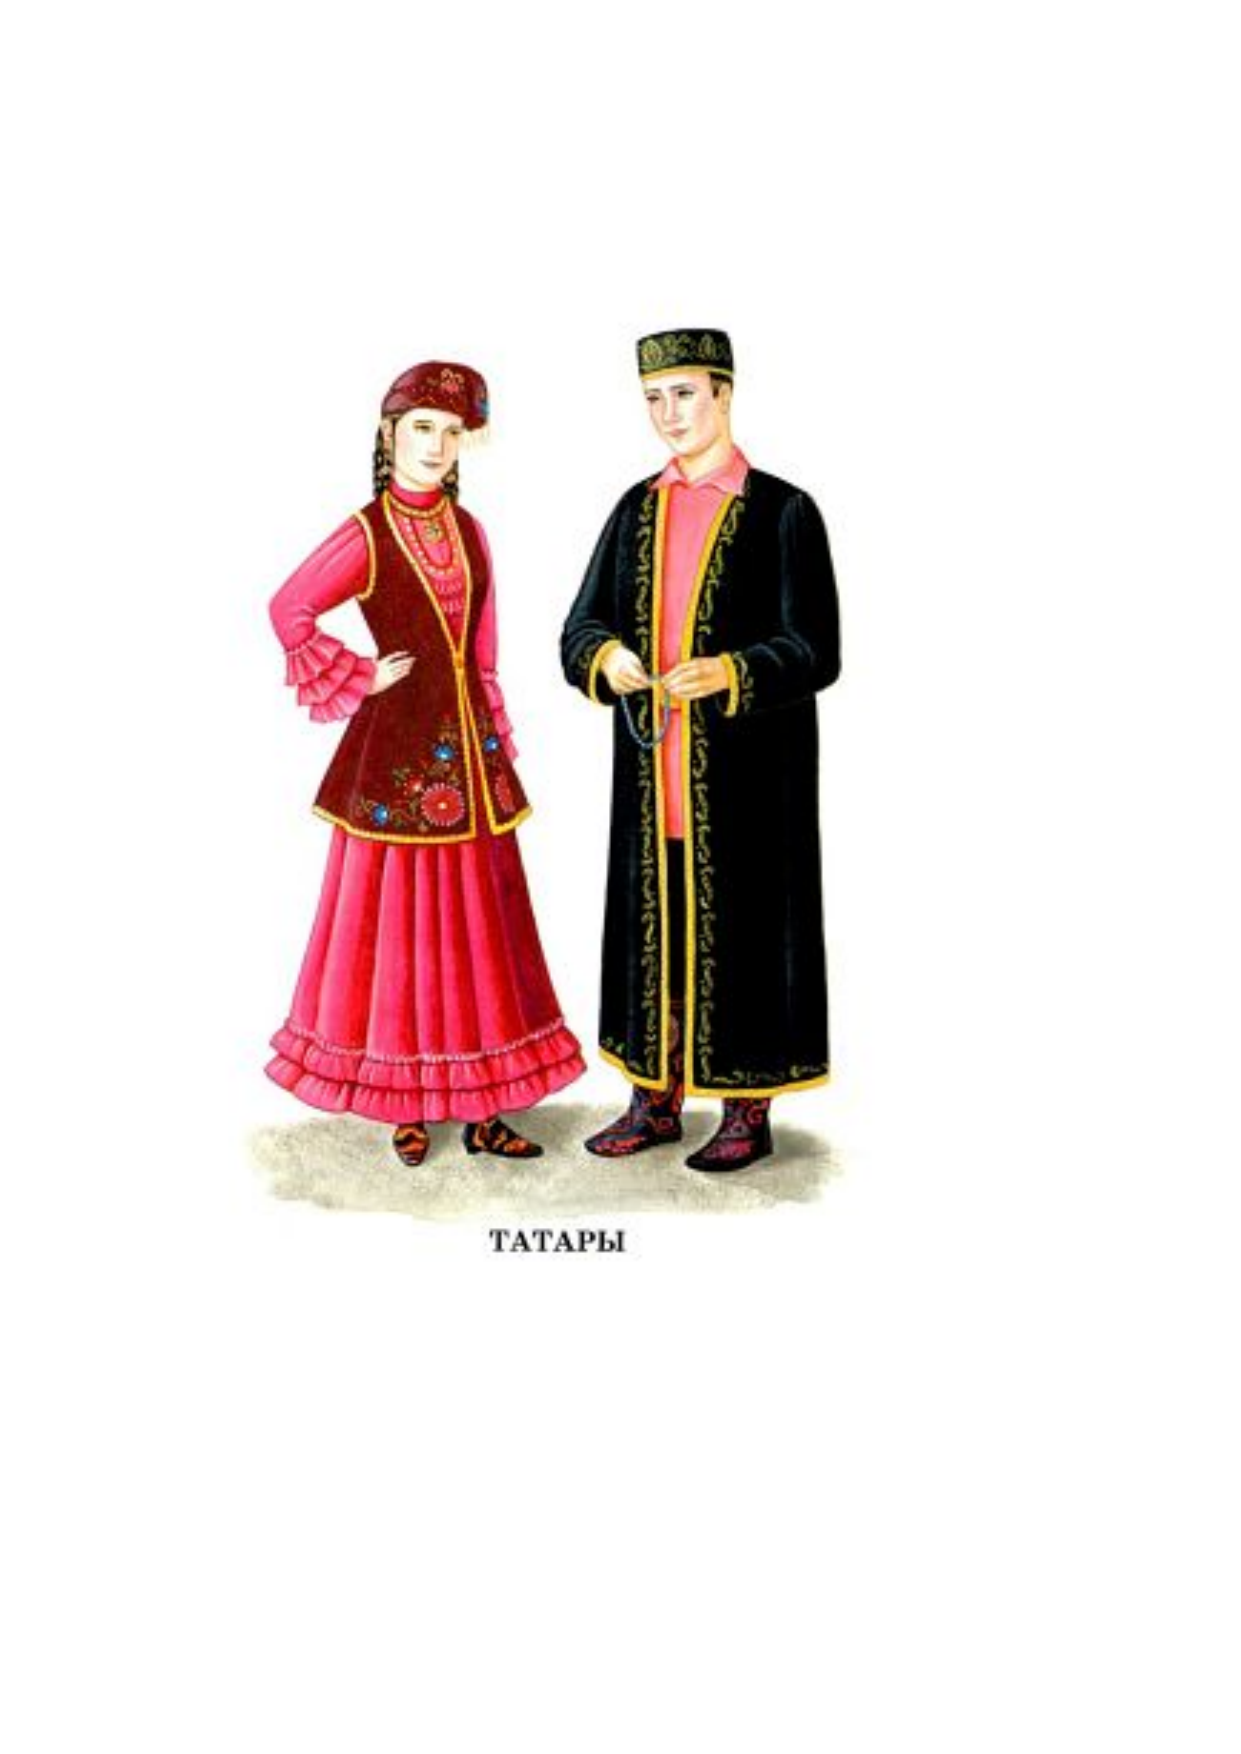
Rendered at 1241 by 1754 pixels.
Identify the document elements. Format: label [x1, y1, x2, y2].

picture [93, 118, 1063, 1490]
